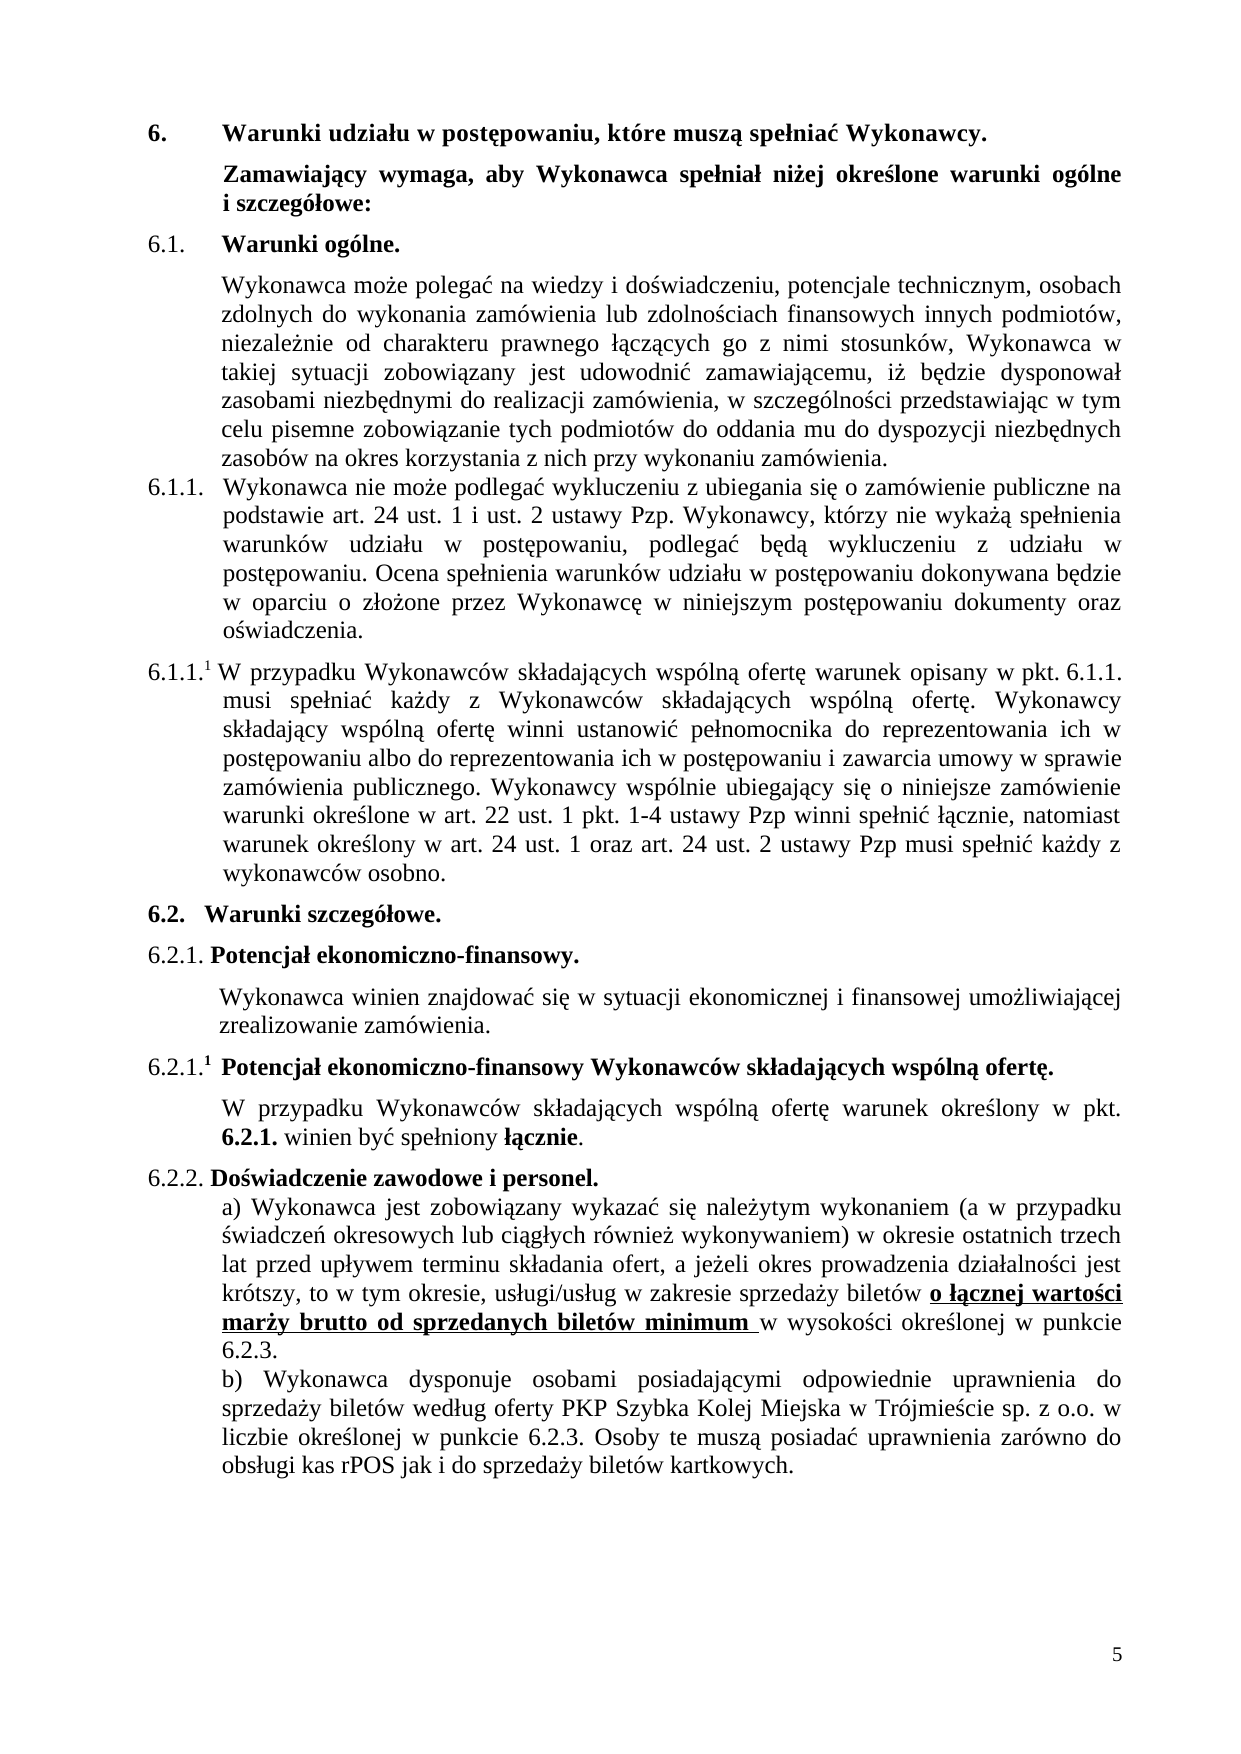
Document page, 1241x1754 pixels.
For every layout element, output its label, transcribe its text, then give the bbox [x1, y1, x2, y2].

text b) Wykonawca dysponuje osobami posiadającymi odpowiednie uprawnienia do sprzedaży biletów według oferty PKP Szybka Kolej Miejska w Trójmieście sp. z o.o. w liczbie określonej w punkcie 6.2.3. Osoby te muszą posiadać uprawnienia zarówno do obsługi kas rPOS jak i do sprzedaży biletów kartkowych. [222, 1364, 1122, 1479]
text 6.2.1. Potencjał ekonomiczno-finansowy. [148, 941, 1122, 969]
text Wykonawca może polegać na wiedzy i doświadczeniu, potencjale technicznym, osobach zdolnych do wykonania zamówienia lub zdolnościach finansowych innych podmiotów, niezależnie od charakteru prawnego łączących go z nimi stosunków, Wykonawca w takiej sytuacji zobowiązany jest udowodnić zamawiającemu, iż będzie dysponował zasobami niezbędnymi do realizacji zamówienia, w szczególności przedstawiając w tym celu pisemne zobowiązanie tych podmiotów do oddania mu do dyspozycji niezbędnych zasobów na okres korzystania z nich przy wykonaniu zamówienia. [221, 271, 1122, 472]
text W przypadku Wykonawców składających wspólną ofertę warunek określony w pkt. 6.2.1. winien być spełniony łącznie. [221, 1093, 1122, 1151]
text 6.2.1.1 Potencjał ekonomiczno-finansowy Wykonawców składających wspólną ofertę. [148, 1052, 1122, 1081]
text 6.2. Warunki szczegółowe. [148, 899, 1122, 928]
text 6.1.1.1 W przypadku Wykonawców składających wspólną ofertę warunek opisany w pkt. 6.1.1. musi spełniać każdy z Wykonawców składających wspólną ofertę. Wykonawcy składający wspólną ofertę winni ustanowić pełnomocnika do reprezentowania ich w postępowaniu albo do reprezentowania ich w postępowaniu i zawarcia umowy w sprawie zamówienia publicznego. Wykonawcy wspólnie ubiegający się o niniejsze zamówienie warunki określone w art. 22 ust. 1 pkt. 1-4 ustawy Pzp winni spełnić łącznie, natomiast warunek określony w art. 24 ust. 1 oraz art. 24 ust. 2 ustawy Pzp musi spełnić każdy z wykonawców osobno. [148, 657, 1122, 887]
text a) Wykonawca jest zobowiązany wykazać się należytym wykonaniem (a w przypadku świadczeń okresowych lub ciągłych również wykonywaniem) w okresie ostatnich trzech lat przed upływem terminu składania ofert, a jeżeli okres prowadzenia działalności jest krótszy, to w tym okresie, usługi/usług w zakresie sprzedaży biletów o łącznej wartości marży brutto od sprzedanych biletów minimum w wysokości określonej w punkcie 6.2.3. [222, 1192, 1122, 1364]
list Wykonawca nie może podlegać wykluczeniu z ubiegania się o zamówienie publiczne na podstawie art. 24 ust. 1 i ust. 2 ustawy Pzp. Wykonawcy, którzy nie wykażą spełnienia warunków udziału w postępowaniu, podlegać będą wykluczeniu z udziału w postępowaniu. Ocena spełnienia warunków udziału w postępowaniu dokonywana będzie w oparciu o złożone przez Wykonawcę w niniejszym postępowaniu dokumenty oraz oświadczenia. [148, 472, 1122, 644]
text Wykonawca winien znajdować się w sytuacji ekonomicznej i finansowej umożliwiającej zrealizowanie zamówienia. [219, 982, 1122, 1039]
list Warunki ogólne. [148, 229, 1122, 258]
text 6.2.2. Doświadczenie zawodowe i personel. [148, 1163, 1122, 1192]
text 6. Warunki udziału w postępowaniu, które muszą spełniać Wykonawcy. [148, 118, 1122, 147]
text Zamawiający wymaga, aby Wykonawca spełniał niżej określone warunki ogólne i szczegółowe: [223, 159, 1122, 217]
